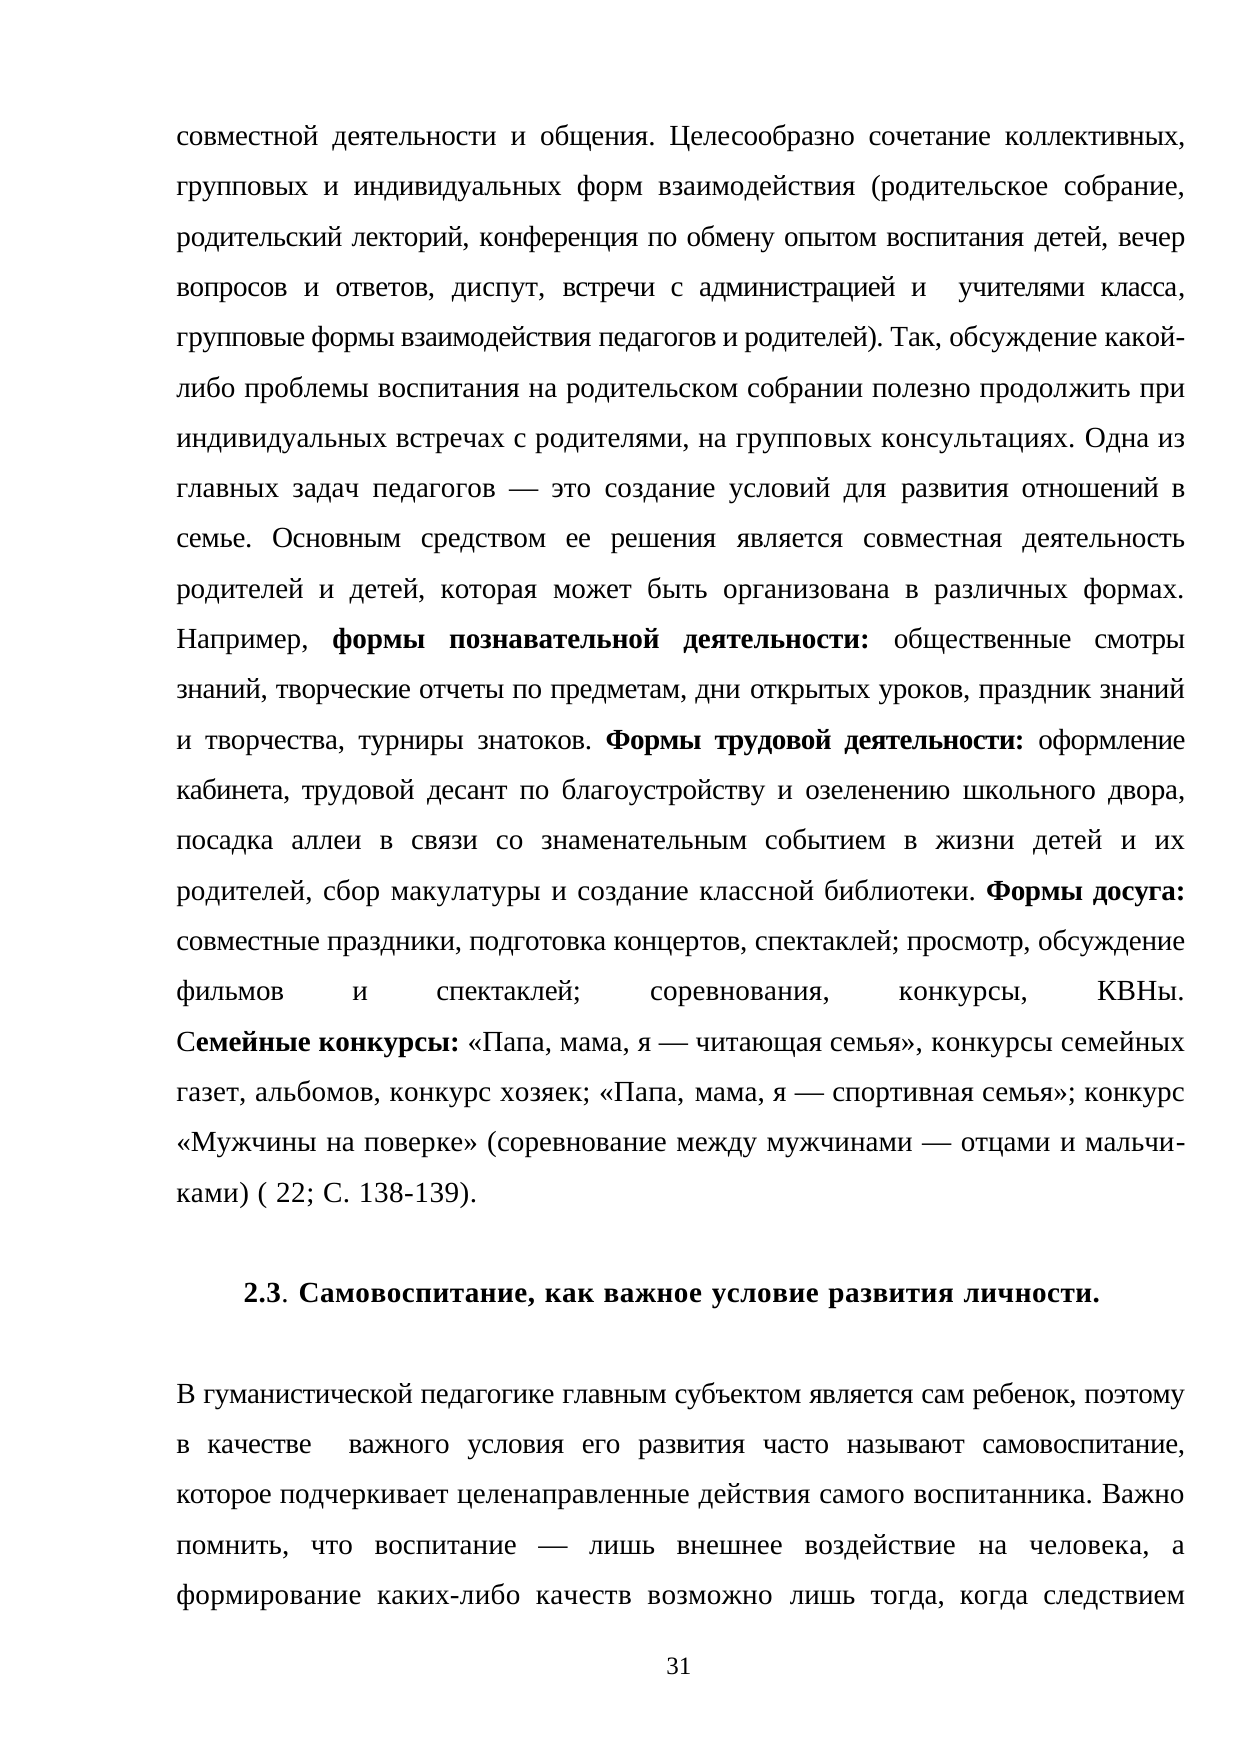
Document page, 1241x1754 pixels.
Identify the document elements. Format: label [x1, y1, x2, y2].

text [176, 118, 1185, 1611]
